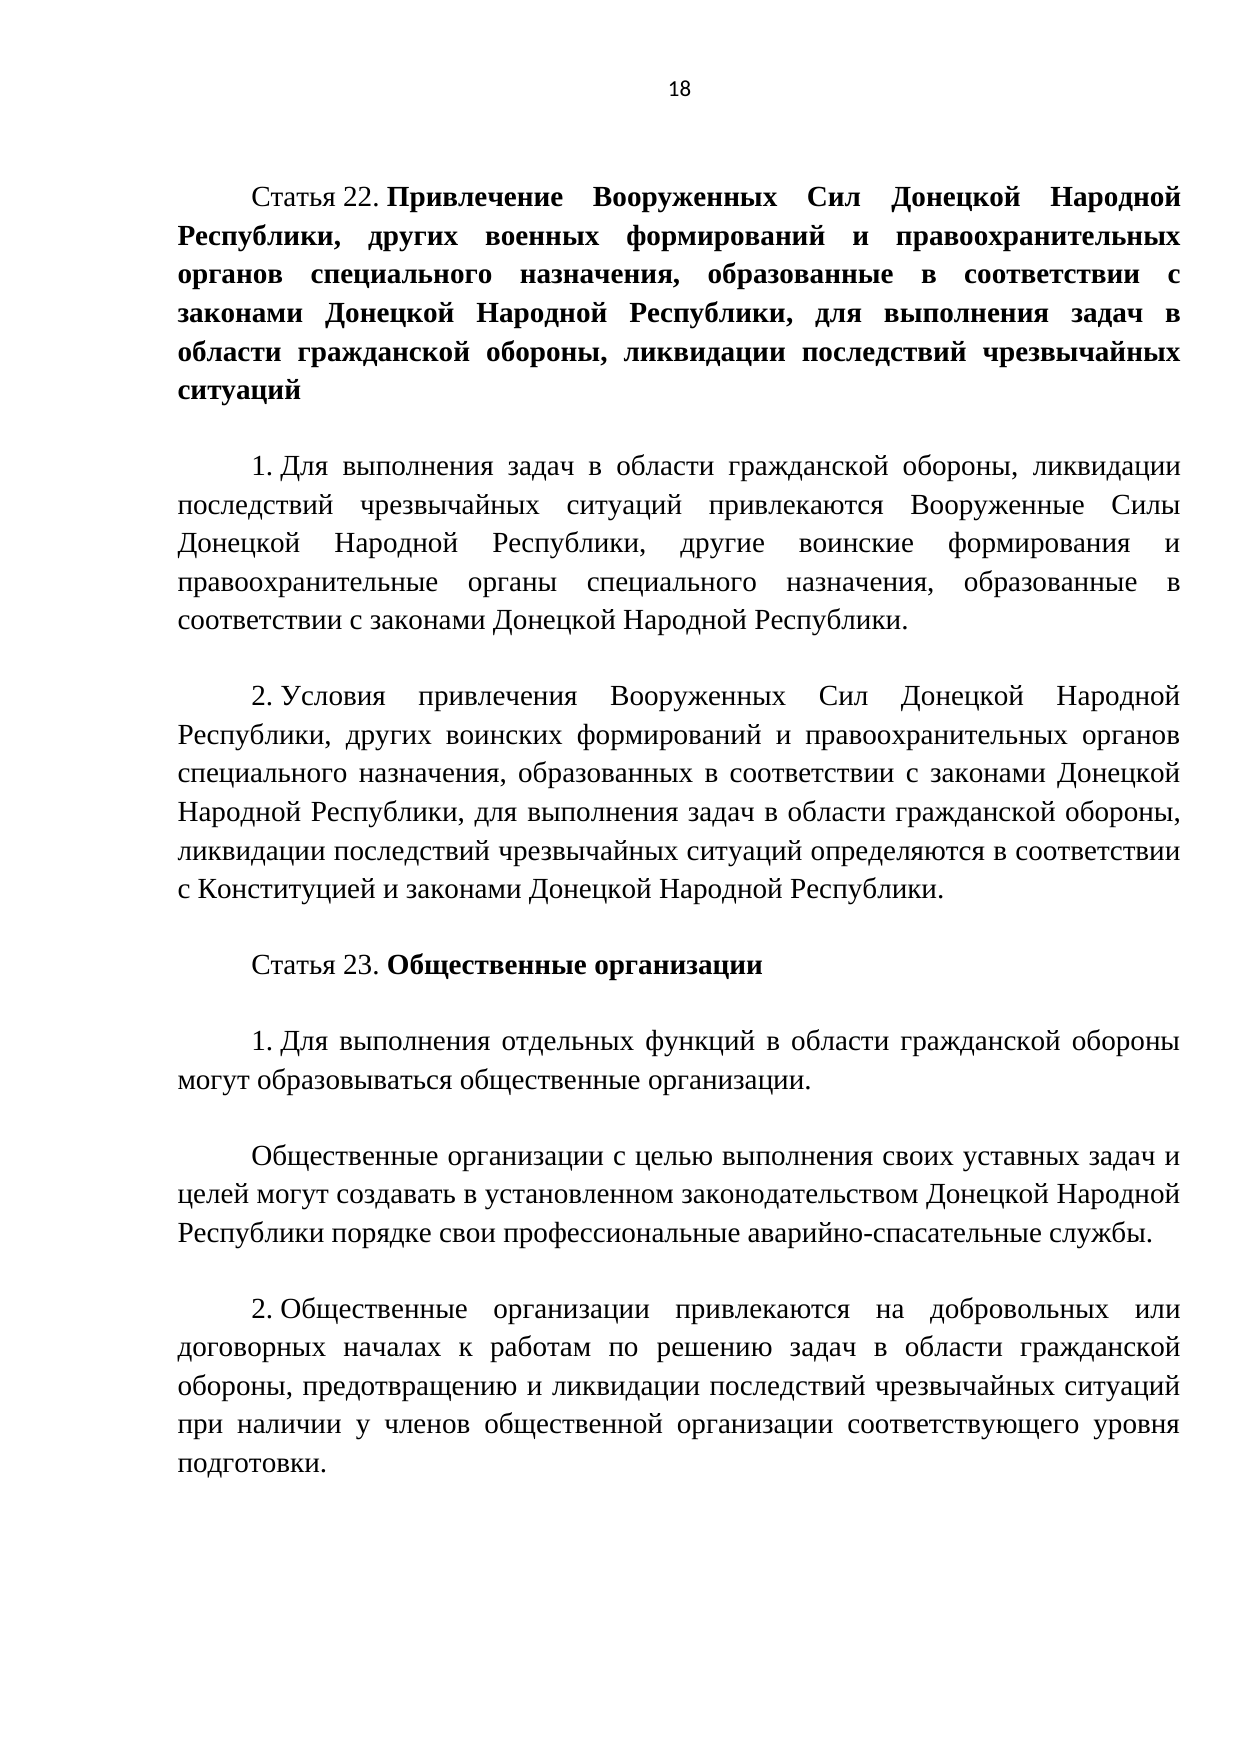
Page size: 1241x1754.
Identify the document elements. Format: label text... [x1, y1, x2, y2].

text 2. Условия привлечения Вооруженных Сил Донецкой Народной Республики, других воинских формирований и правоохранительных органов специального назначения, образованных в соответствии с законами Донецкой Народной Республики, для выполнения задач в области гражданской обороны, ликвидации последствий чрезвычайных ситуаций определяются в соответствии с Конституцией и законами Донецкой Народной Республики. [177, 678, 1181, 905]
text Статья 22. Привлечение Вооруженных Сил Донецкой Народной Республики, других военных формирований и правоохранительных органов специального назначения, образованные в соответствии с законами Донецкой Народной Республики, для выполнения задач в области гражданской обороны, ликвидации последствий чрезвычайных ситуаций [177, 179, 1181, 406]
text Статья 23. Общественные организации [177, 947, 1181, 981]
text 2. Общественные организации привлекаются на добровольных или договорных началах к работам по решению задач в области гражданской обороны, предотвращению и ликвидации последствий чрезвычайных ситуаций при наличии у членов общественной организации соответствующего уровня подготовки. [177, 1291, 1181, 1479]
text Общественные организации с целью выполнения своих уставных задач и целей могут создавать в установленном законодательством Донецкой Народной Республики порядке свои профессиональные аварийно-спасательные службы. [177, 1138, 1181, 1248]
text 1. Для выполнения отдельных функций в области гражданской обороны могут образовываться общественные организации. [177, 1023, 1181, 1095]
text 1. Для выполнения задач в области гражданской обороны, ликвидации последствий чрезвычайных ситуаций привлекаются Вооруженные Силы Донецкой Народной Республики, другие воинские формирования и правоохранительные органы специального назначения, образованные в соответствии с законами Донецкой Народной Республики. [177, 448, 1181, 636]
